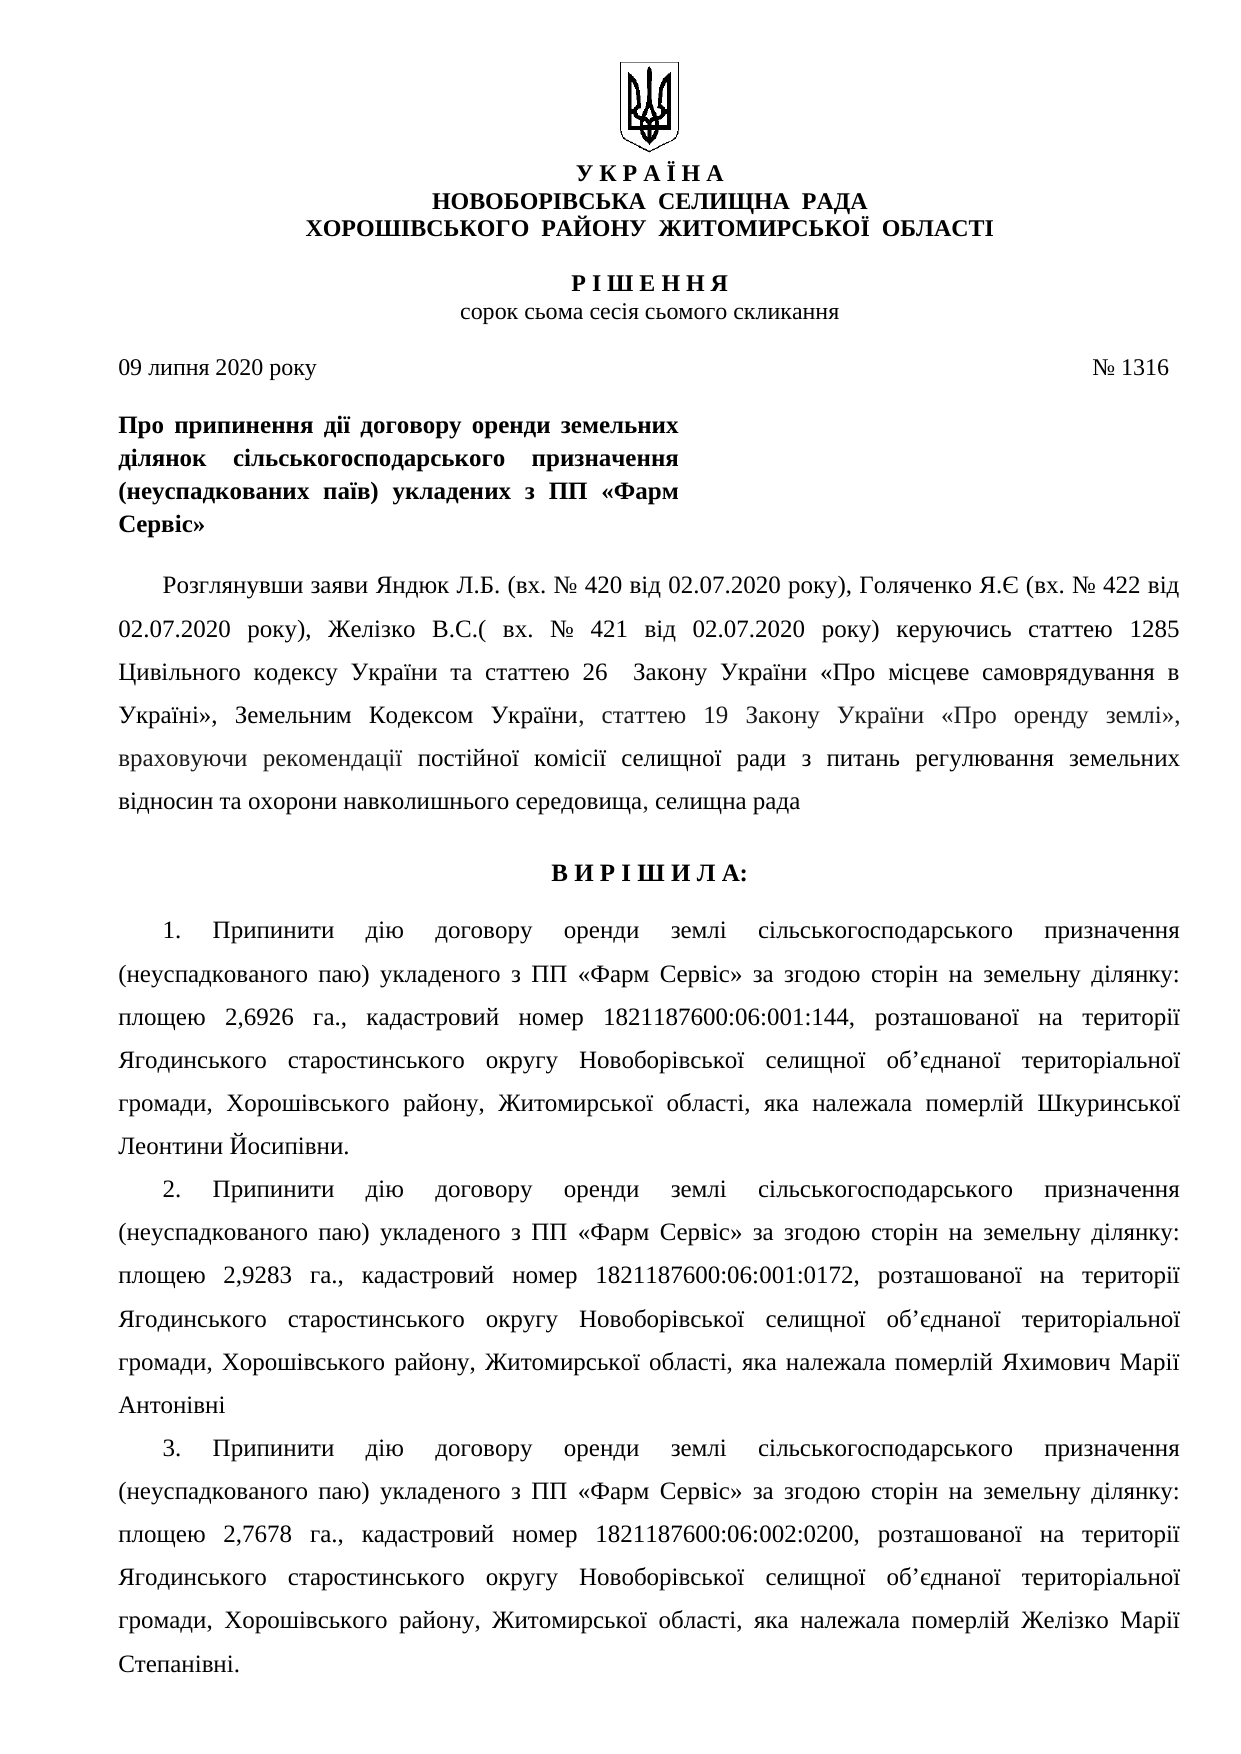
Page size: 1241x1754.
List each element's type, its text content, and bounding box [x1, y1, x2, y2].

picture [614, 59, 685, 159]
text 2. Припинити дію договору оренди землі сільськогосподарського призначення (неуспадкованого паю) укладеного з ПП «Фарм Сервіс» за згодою сторін на земельну ділянку: площею 2,9283 га., кадастровий номер 1821187600:06:001:0172, розташованої на території Ягодинського старостинського округу Новоборівської селищної об’єднаної територіальної громади, Хорошівського району, Житомирської області, яка належала померлій Яхимович Марії Антонівні [118, 1174, 1181, 1419]
text ХОРОШІВСЬКОГО РАЙОНУ ЖИТОМИРСЬКОЇ ОБЛАСТІ [118, 214, 1181, 242]
text В И Р І Ш И Л А: [118, 858, 1181, 887]
text 1. Припинити дію договору оренди землі сільськогосподарського призначення (неуспадкованого паю) укладеного з ПП «Фарм Сервіс» за згодою сторін на земельну ділянку: площею 2,6926 га., кадастровий номер 1821187600:06:001:144, розташованої на території Ягодинського старостинського округу Новоборівської селищної об’єднаної територіальної громади, Хорошівського району, Житомирської області, яка належала померлій Шкуринської Леонтини Йосипівни. [118, 916, 1181, 1160]
text Р І Ш Е Н Н Я [118, 269, 1181, 297]
text Про припинення дії договору оренди земельних ділянок сільськогосподарського призначення (неуспадкованих паїв) укладених з ПП «Фарм Сервіс» [118, 410, 679, 538]
text 09 липня 2020 року № 1316 [118, 353, 1181, 381]
text НОВОБОРІВСЬКА СЕЛИЩНА РАДА [118, 187, 1181, 214]
text Розглянувши заяви Яндюк Л.Б. (вх. № 420 від 02.07.2020 року), Голяченко Я.Є (вх. № 422 від 02.07.2020 року), Желізко В.С.( вх. № 421 від 02.07.2020 року) керуючись статтею 1285 Цивільного кодексу України та статтею 26 Закону України «Про місцеве самоврядування в Україні», Земельним Кодексом України, статтею 19 Закону України «Про оренду землі», враховуючи рекомендації постійної комісії селищної ради з питань регулювання земельних відносин та охорони навколишнього середовища, селищна рада [118, 571, 1181, 815]
text сорок сьома сесія сьомого скликання [118, 297, 1181, 325]
text У К Р А Ї Н А [118, 159, 1181, 187]
text 3. Припинити дію договору оренди землі сільськогосподарського призначення (неуспадкованого паю) укладеного з ПП «Фарм Сервіс» за згодою сторін на земельну ділянку: площею 2,7678 га., кадастровий номер 1821187600:06:002:0200, розташованої на території Ягодинського старостинського округу Новоборівської селищної об’єднаної територіальної громади, Хорошівського району, Житомирської області, яка належала померлій Желізко Марії Степанівні. [118, 1433, 1181, 1677]
